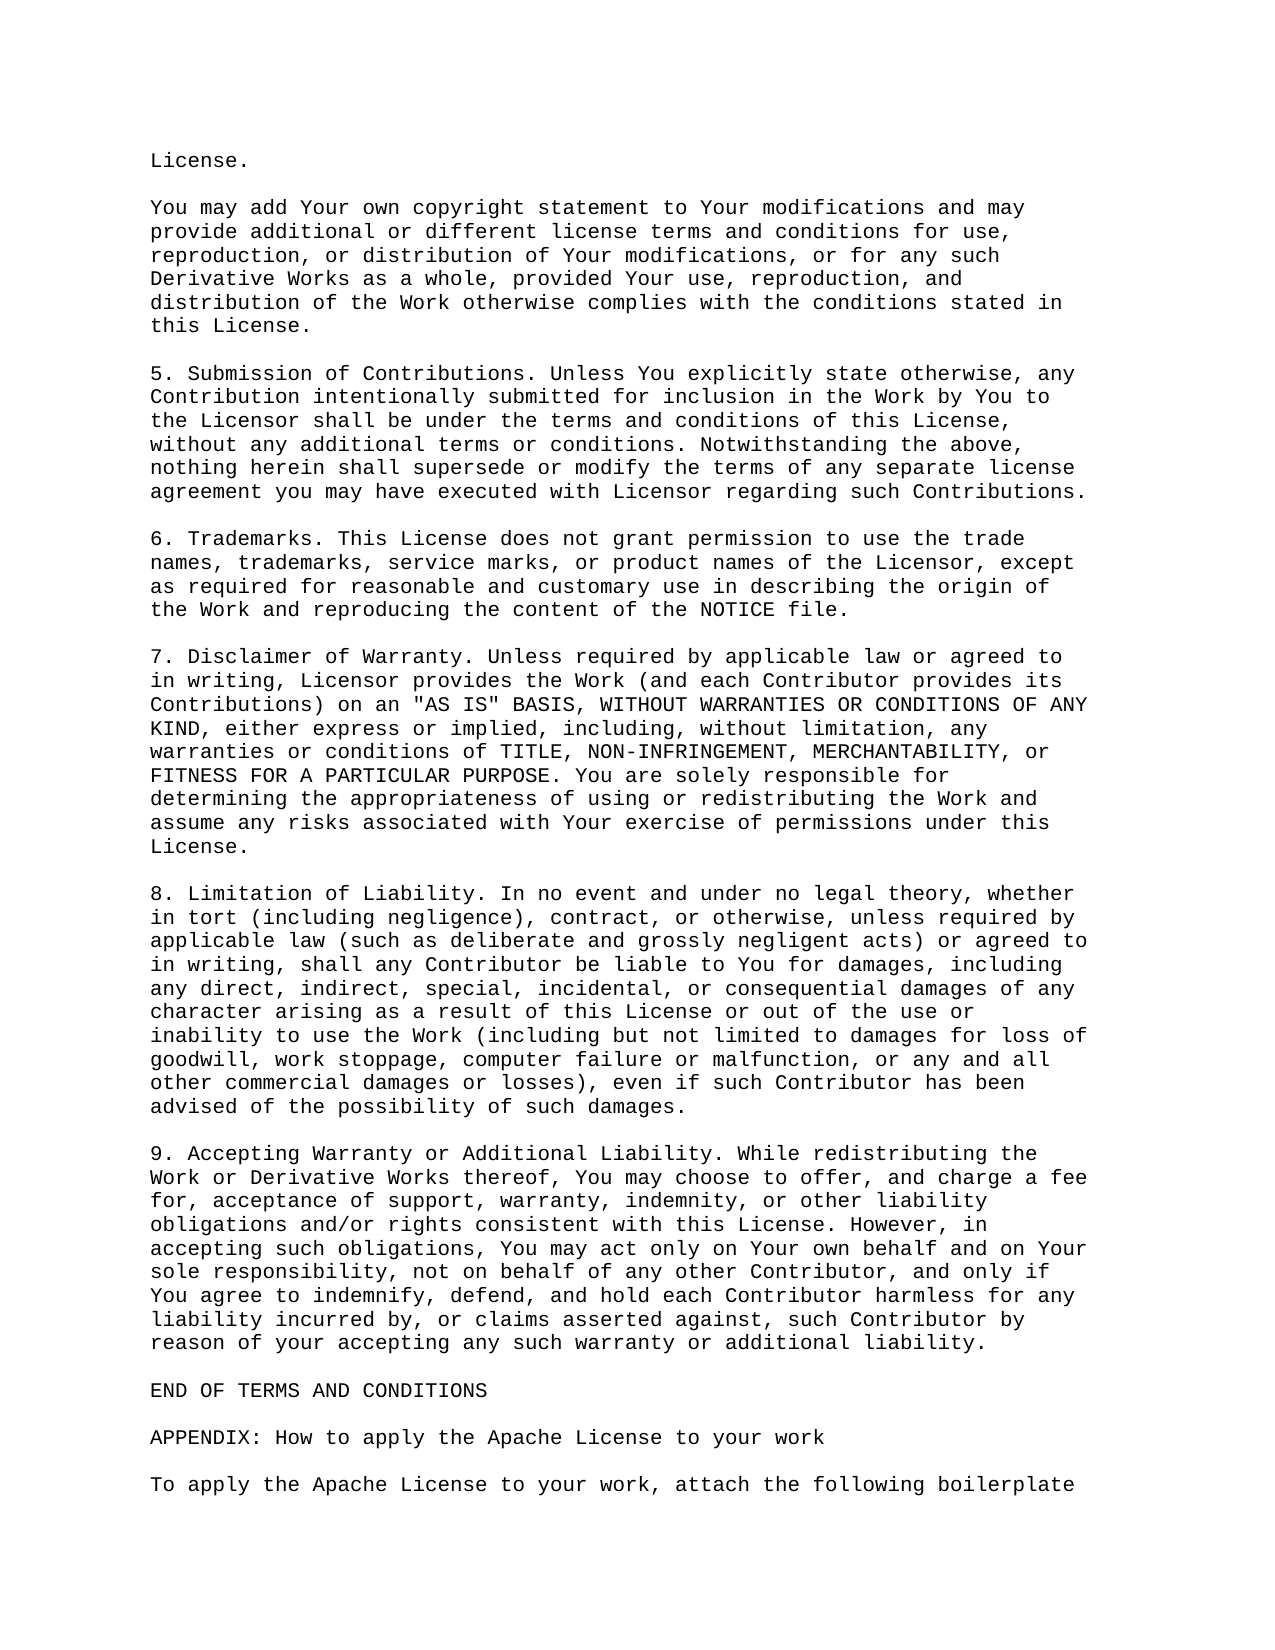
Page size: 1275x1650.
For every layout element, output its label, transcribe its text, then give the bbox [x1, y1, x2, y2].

text inability to use the Work (including but not limited to damages for loss of [150, 1025, 1125, 1048]
text advised of the possibility of such damages. [150, 1096, 1125, 1119]
text warranties or conditions of TITLE, NON-INFRINGEMENT, MERCHANTABILITY, or [150, 741, 1125, 765]
text distribution of the Work otherwise complies with the conditions stated in [150, 292, 1125, 316]
text any direct, indirect, special, incidental, or consequential damages of any [150, 978, 1125, 1001]
text assume any risks associated with Your exercise of permissions under this [150, 812, 1125, 836]
text Derivative Works as a whole, provided Your use, reproduction, and [150, 268, 1125, 292]
text 7. Disclaimer of Warranty. Unless required by applicable law or agreed to [150, 647, 1125, 670]
text other commercial damages or losses), even if such Contributor has been [150, 1072, 1125, 1096]
text Contributions) on an "AS IS" BASIS, WITHOUT WARRANTIES OR CONDITIONS OF ANY [150, 694, 1125, 717]
text KIND, either express or implied, including, without limitation, any [150, 717, 1125, 741]
text nothing herein shall supersede or modify the terms of any separate license [150, 457, 1125, 481]
text APPENDIX: How to apply the Apache License to your work [150, 1427, 1125, 1451]
text 9. Accepting Warranty or Additional Liability. While redistributing the [150, 1143, 1125, 1167]
text in writing, shall any Contributor be liable to You for damages, including [150, 954, 1125, 978]
text accepting such obligations, You may act only on Your own behalf and on Your [150, 1238, 1125, 1261]
text To apply the Apache License to your work, attach the following boilerplate [150, 1474, 1125, 1498]
text applicable law (such as deliberate and grossly negligent acts) or agreed to [150, 930, 1125, 954]
text provide additional or different license terms and conditions for use, [150, 221, 1125, 244]
text FITNESS FOR A PARTICULAR PURPOSE. You are solely responsible for [150, 765, 1125, 788]
text obligations and/or rights consistent with this License. However, in [150, 1214, 1125, 1238]
text this License. [150, 316, 1125, 339]
text for, acceptance of support, warranty, indemnity, or other liability [150, 1190, 1125, 1214]
text License. [150, 150, 1125, 174]
text 5. Submission of Contributions. Unless You explicitly state otherwise, any [150, 363, 1125, 386]
text as required for reasonable and customary use in describing the origin of [150, 576, 1125, 599]
text Contribution intentionally submitted for inclusion in the Work by You to [150, 386, 1125, 410]
text character arising as a result of this License or out of the use or [150, 1001, 1125, 1025]
text in writing, Licensor provides the Work (and each Contributor provides its [150, 670, 1125, 694]
text Work or Derivative Works thereof, You may choose to offer, and charge a fee [150, 1167, 1125, 1190]
text reason of your accepting any such warranty or additional liability. [150, 1332, 1125, 1356]
text END OF TERMS AND CONDITIONS [150, 1379, 1125, 1403]
text 8. Limitation of Liability. In no event and under no legal theory, whether [150, 883, 1125, 907]
text names, trademarks, service marks, or product names of the Licensor, except [150, 552, 1125, 576]
text reproduction, or distribution of Your modifications, or for any such [150, 244, 1125, 268]
text You may add Your own copyright statement to Your modifications and may [150, 197, 1125, 221]
text You agree to indemnify, defend, and hold each Contributor harmless for any [150, 1285, 1125, 1309]
text agreement you may have executed with Licensor regarding such Contributions. [150, 481, 1125, 505]
text goodwill, work stoppage, computer failure or malfunction, or any and all [150, 1048, 1125, 1072]
text the Licensor shall be under the terms and conditions of this License, [150, 410, 1125, 434]
text liability incurred by, or claims asserted against, such Contributor by [150, 1309, 1125, 1332]
text License. [150, 836, 1125, 859]
text determining the appropriateness of using or redistributing the Work and [150, 788, 1125, 812]
text in tort (including negligence), contract, or otherwise, unless required by [150, 907, 1125, 930]
text sole responsibility, not on behalf of any other Contributor, and only if [150, 1261, 1125, 1285]
text without any additional terms or conditions. Notwithstanding the above, [150, 434, 1125, 457]
text 6. Trademarks. This License does not grant permission to use the trade [150, 528, 1125, 552]
text the Work and reproducing the content of the NOTICE file. [150, 599, 1125, 623]
